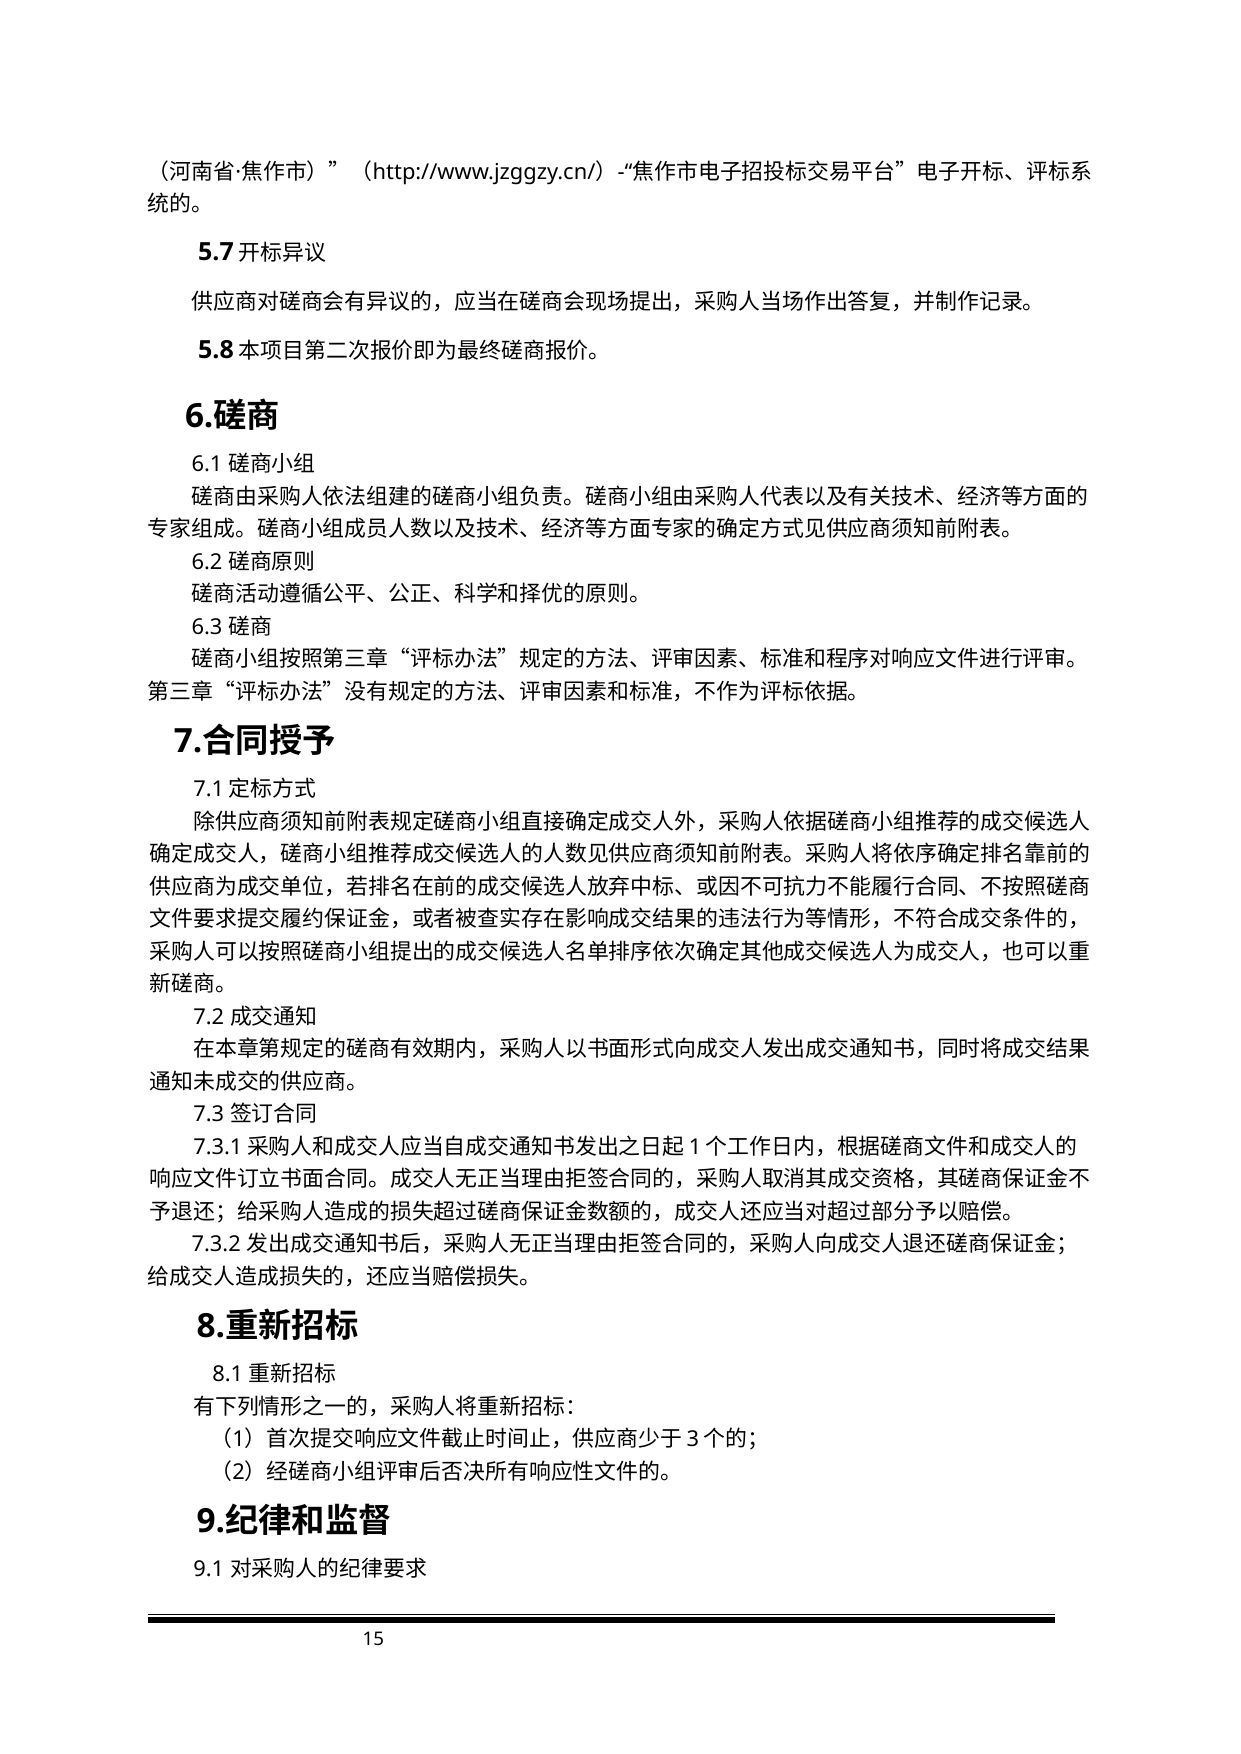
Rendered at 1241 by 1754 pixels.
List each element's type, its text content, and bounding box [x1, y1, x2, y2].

text 6.3 磋商 [148, 608, 1093, 641]
text 磋商活动遵循公平、公正、科学和择优的原则。 [148, 576, 1093, 608]
subtitle 磋商 [166, 381, 1093, 446]
text 7.3 签订合同 [149, 1096, 1093, 1128]
text 5.8本项目第二次报价即为最终磋商报价。 [148, 316, 1093, 381]
subtitle 8.重新招标 [196, 1291, 1093, 1356]
text 7.2 成交通知 [149, 998, 1093, 1031]
text 7.3.2 发出成交通知书后，采购人无正当理由拒签合同的，采购人向成交人退还磋商保证金；给成交人造成损失的，还应当赔偿损失。 [148, 1226, 1093, 1291]
text 除供应商须知前附表规定磋商小组直接确定成交人外，采购人依据磋商小组推荐的成交候选人确定成交人，磋商小组推荐成交候选人的人数见供应商须知前附表。采购人将依序确定排名靠前的供应商为成交单位，若排名在前的成交候选人放弃中标、或因不可抗力不能履行合同、不按照磋商文件要求提交履约保证金，或者被查实存在影响成交结果的违法行为等情形，不符合成交条件的，采购人可以按照磋商小组提出的成交候选人名单排序依次确定其他成交候选人为成交人，也可以重新磋商。 [149, 803, 1093, 998]
subtitle 9.纪律和监督 [196, 1486, 1093, 1551]
text （1）首次提交响应文件截止时间止，供应商少于3个的； [149, 1421, 1093, 1453]
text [148, 153, 1093, 218]
text 7.3.1采购人和成交人应当自成交通知书发出之日起1个工作日内，根据磋商文件和成交人的响应文件订立书面合同。成交人无正当理由拒签合同的，采购人取消其成交资格，其磋商保证金不予退还；给采购人造成的损失超过磋商保证金数额的，成交人还应当对超过部分予以赔偿。 [149, 1128, 1093, 1226]
text 8.1 重新招标 [149, 1356, 1093, 1388]
text 5.7开标异议 [148, 218, 1093, 283]
text 6.1 磋商小组 [148, 446, 1093, 478]
text 供应商对磋商会有异议的，应当在磋商会现场提出，采购人当场作出答复，并制作记录。 [148, 283, 1093, 316]
text 在本章第规定的磋商有效期内，采购人以书面形式向成交人发出成交通知书，同时将成交结果通知未成交的供应商。 [149, 1031, 1093, 1096]
text 磋商小组按照第三章“评标办法”规定的方法、评审因素、标准和程序对响应文件进行评审。第三章“评标办法”没有规定的方法、评审因素和标准，不作为评标依据。 [148, 641, 1093, 706]
text 7.1定标方式 [149, 771, 1093, 803]
text 9.1 对采购人的纪律要求 [149, 1551, 1093, 1583]
text 6.2 磋商原则 [148, 543, 1093, 576]
text 有下列情形之一的，采购人将重新招标： [149, 1388, 1093, 1421]
subtitle 7.合同授予 [148, 706, 1093, 771]
text 磋商由采购人依法组建的磋商小组负责。磋商小组由采购人代表以及有关技术、经济等方面的专家组成。磋商小组成员人数以及技术、经济等方面专家的确定方式见供应商须知前附表。 [148, 478, 1093, 543]
text （2）经磋商小组评审后否决所有响应性文件的。 [149, 1453, 1093, 1486]
